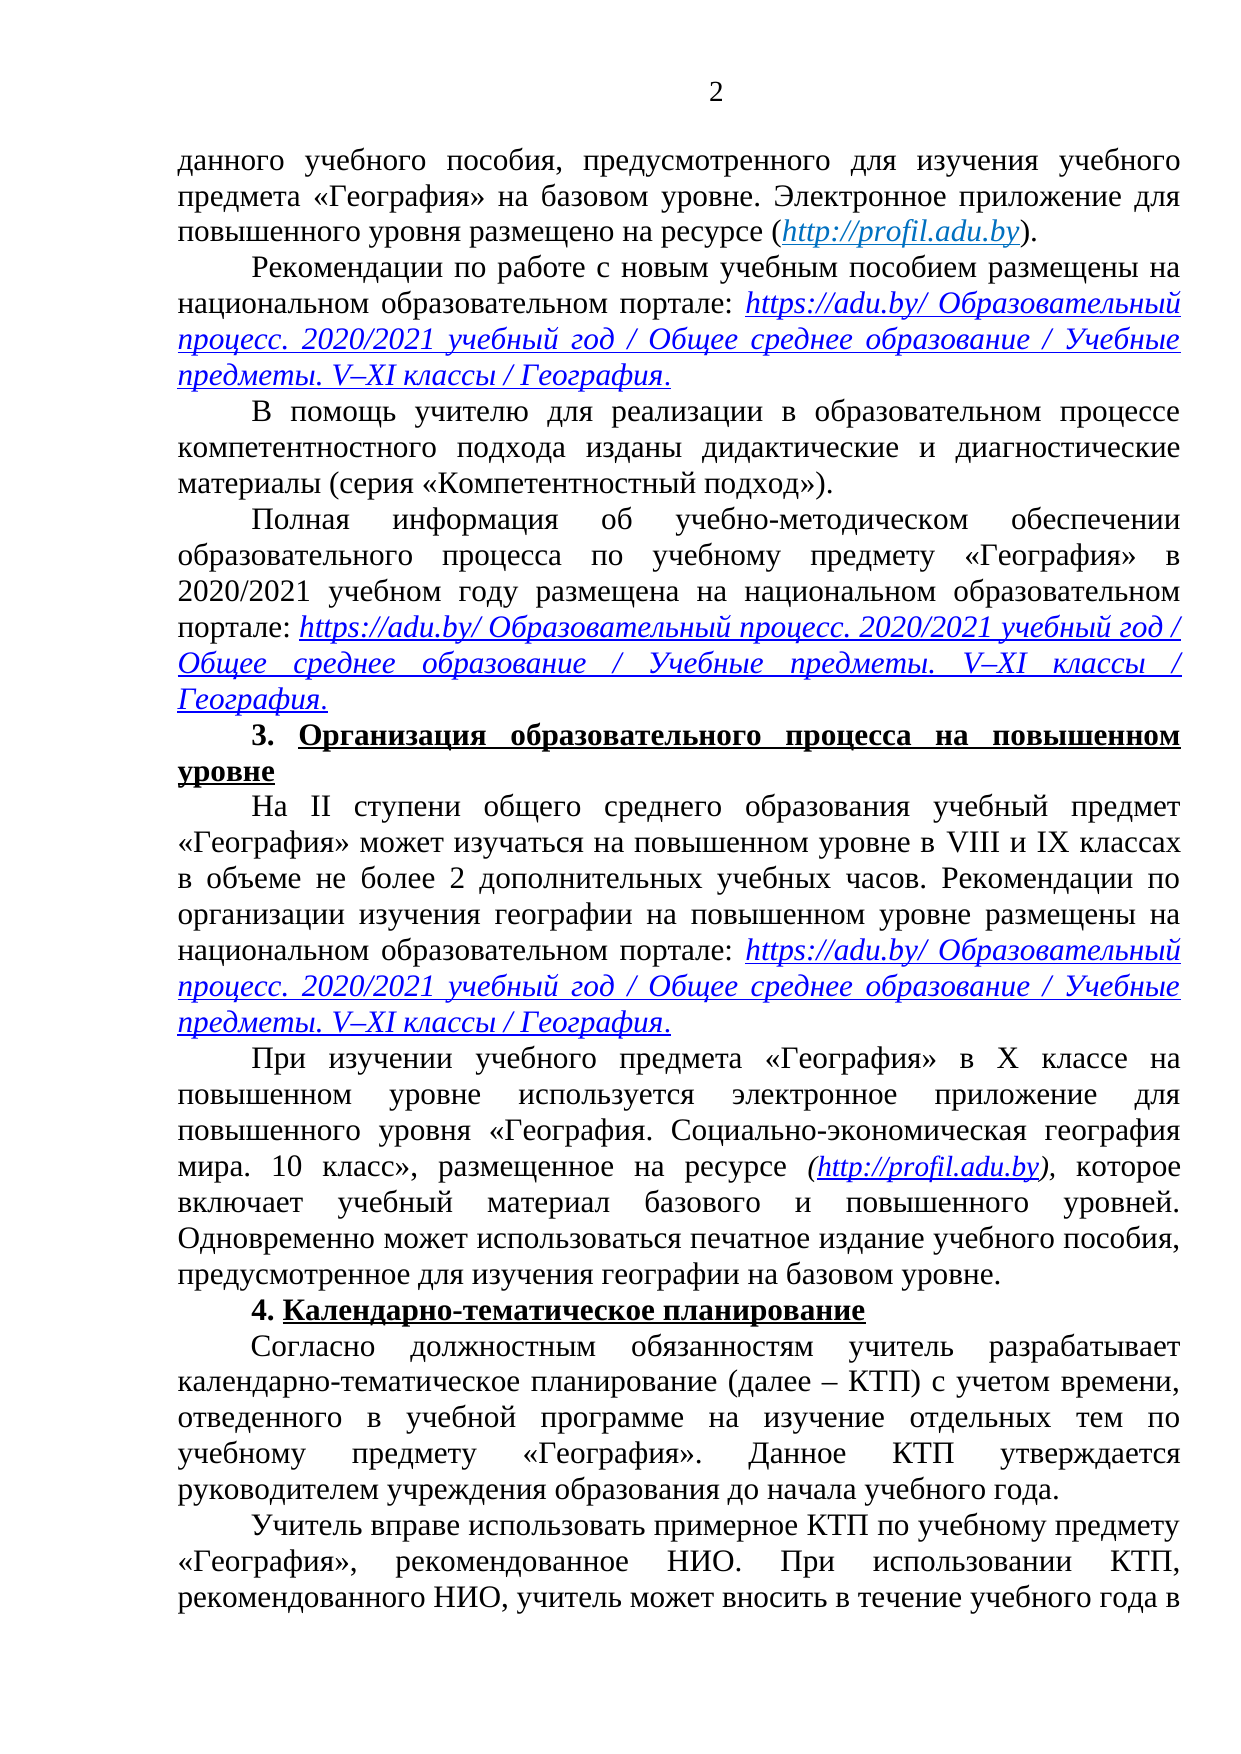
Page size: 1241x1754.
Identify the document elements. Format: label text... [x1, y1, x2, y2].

text 4. Календарно-тематическое планирование [177, 1291, 1181, 1327]
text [177, 1506, 1181, 1614]
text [177, 141, 1181, 249]
text При изучении учебного предмета «География» в X классе на повышенном уровне используется электронное приложение для повышенного уровня «География. Социально-экономическая география мира. 10 класс», размещенное на ресурсе (http://profil.adu.by), которое включает учебный материал базового и повышенного уровней. Одновременно может использоваться печатное издание учебного пособия, предусмотренное для изучения географии на базовом уровне. [177, 1039, 1181, 1291]
text На II ступени общего среднего образования учебный предмет «География» может изучаться на повышенном уровне в VIII и IX классах в объеме не более 2 дополнительных учебных часов. Рекомендации по организации изучения географии на повышенном уровне размещены на национальном образовательном портале: https://adu.by/ Образовательный процесс. 2020/2021 учебный год / Общее среднее образование / Учебные предметы. V–XI классы / География. [177, 1000, 1181, 1039]
text В помощь учителю для реализации в образовательном процессе компетентностного подхода изданы дидактические и диагностические материалы (серия «Компетентностный подход»). [177, 392, 1181, 500]
text Рекомендации по работе с новым учебным пособием размещены на национальном образовательном портале: https://adu.by/ Образовательный процесс. 2020/2021 учебный год / Общее среднее образование / Учебные предметы. V–XI классы / География. [177, 249, 1181, 352]
text На II ступени общего среднего образования учебный предмет «География» может изучаться на повышенном уровне в VIII и IX классах в объеме не более 2 дополнительных учебных часов. Рекомендации по организации изучения географии на повышенном уровне размещены на национальном образовательном портале: https://adu.by/ Образовательный процесс. 2020/2021 учебный год / Общее среднее образование / Учебные предметы. V–XI классы / География. [177, 788, 1181, 999]
text Полная информация об учебно-методическом обеспечении образовательного процесса по учебному предмету «География» в 2020/2021 учебном году размещена на национальном образовательном портале: https://adu.by/ Образовательный процесс. 2020/2021 учебный год / Общее среднее образование / Учебные предметы. V–XI классы / География. [177, 676, 1181, 716]
text Согласно должностным обязанностям учитель разрабатывает календарно-тематическое планирование (далее – КТП) с учетом времени, отведенного в учебной программе на изучение отдельных тем по учебному предмету «География». Данное КТП утверждается руководителем учреждения образования до начала учебного года. [177, 1327, 1181, 1506]
text Рекомендации по работе с новым учебным пособием размещены на национальном образовательном портале: https://adu.by/ Образовательный процесс. 2020/2021 учебный год / Общее среднее образование / Учебные предметы. V–XI классы / География. [177, 353, 1181, 392]
text Полная информация об учебно-методическом обеспечении образовательного процесса по учебному предмету «География» в 2020/2021 учебном году размещена на национальном образовательном портале: https://adu.by/ Образовательный процесс. 2020/2021 учебный год / Общее среднее образование / Учебные предметы. V–XI классы / География. [177, 500, 1181, 675]
text 3. Организация образовательного процесса на повышенном уровне [177, 716, 1181, 788]
